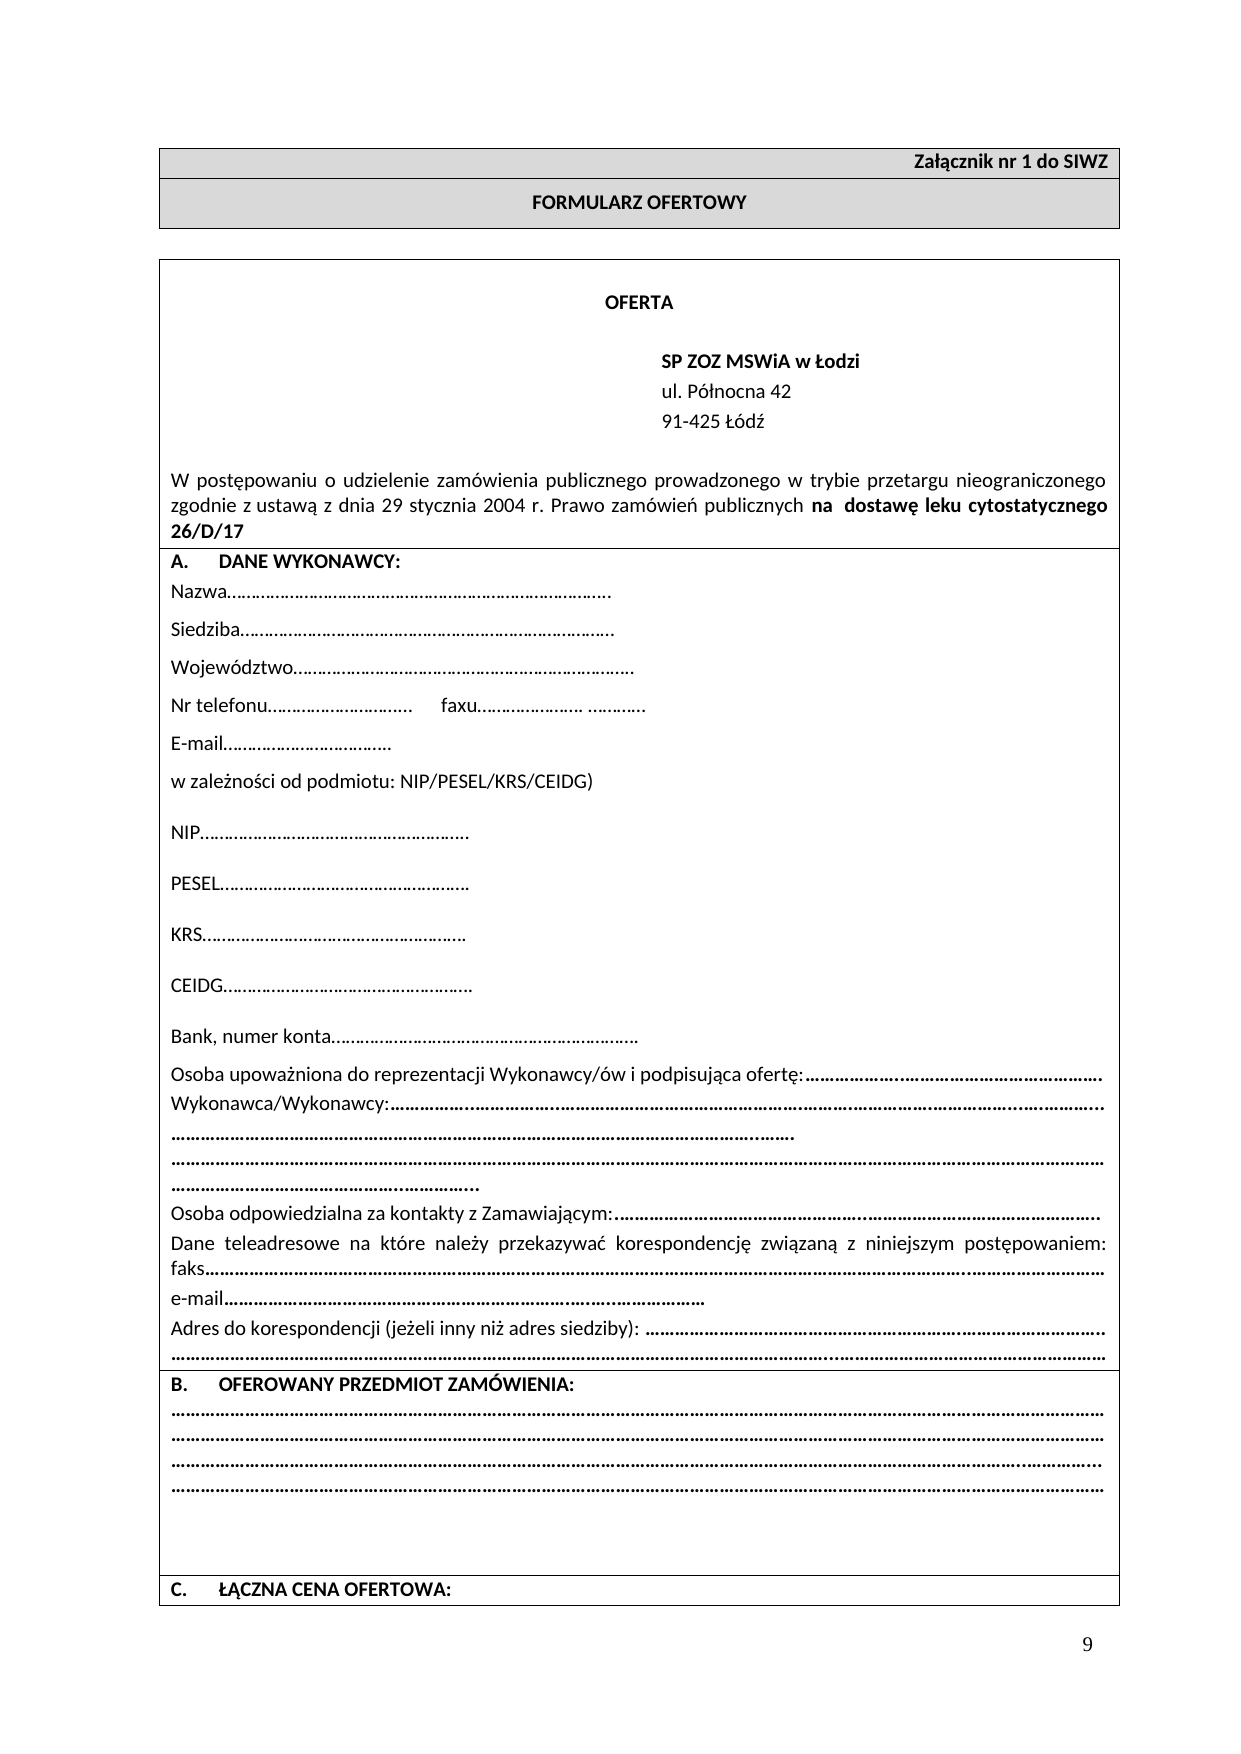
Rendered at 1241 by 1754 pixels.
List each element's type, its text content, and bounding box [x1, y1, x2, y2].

table_cell DANE WYKONAWCY: Nazwa…………………………………………………………………….. Siedziba…………………………………………………………………… Województwo…………………………………………………………….. Nr telefonu………………………... faxu…………………. ………… E-mail…………………………….. w zależności od podmiotu: NIP/PESEL/KRS/CEIDG) NIP……………………………………………….. PESEL……………………………………………. KRS………………………………………………. CEIDG……………………………………………. Bank, numer konta………………………………………………………. Osoba upoważniona do reprezentacji Wykonawcy/ów i podpisująca ofertę:………………..…………………………………. Wykonawca/Wykonawcy:……………..……………..………………………………………….……….…………….……………...….………... ………………………………………………………………………………………………………..…….………………………………………………………………………………………………………………………………………………………………………………………………………………..…………... Osoba odpowiedzialna za kontakty z Zamawiającym:.…………………………………………..……………………………………….. Dane teleadresowe na które należy przekazywać korespondencję związaną z niniejszym postępowaniem: faks………………………………………………………………………………………………………………………………………..……………………… e-mail………………………………………………………………………ji o …………………………………………………………………………………………………………….….…..……………… Adres do korespondencji (jeżeli inny niż adres siedziby): ……………………………………………………….……………………….. ……………………………………………………………………………………………………………………...……………………………………………… [160, 549, 1119, 1370]
table_cell OFEROWANY PRZEDMIOT ZAMÓWIENIA: ………………………………………………………………………………………………………………………………………………………………………………………………………………………………………………………………………………………………………………………………………………………………………………………………………………………………………………………………………………………………………..…………...……………………………………………………………………………………………………………………………………………………………………… [160, 1371, 1119, 1575]
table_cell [160, 1576, 1119, 1605]
table_header Załącznik nr 1 do SIWZ [160, 149, 1119, 178]
table_header OFERTA SP ZOZ MSWiA w Łodzi ul. Północna 42 91-425 Łódź W postępowaniu o udzielenie zamówienia publicznego prowadzonego w trybie przetargu nieograniczonego zgodnie z ustawą z dnia 29 stycznia 2004 r. Prawo zamówień publicznych na dostawę leku cytostatycznego 26/D/17 [160, 260, 1119, 547]
table_cell FORMULARZ OFERTOWY [160, 179, 1119, 228]
